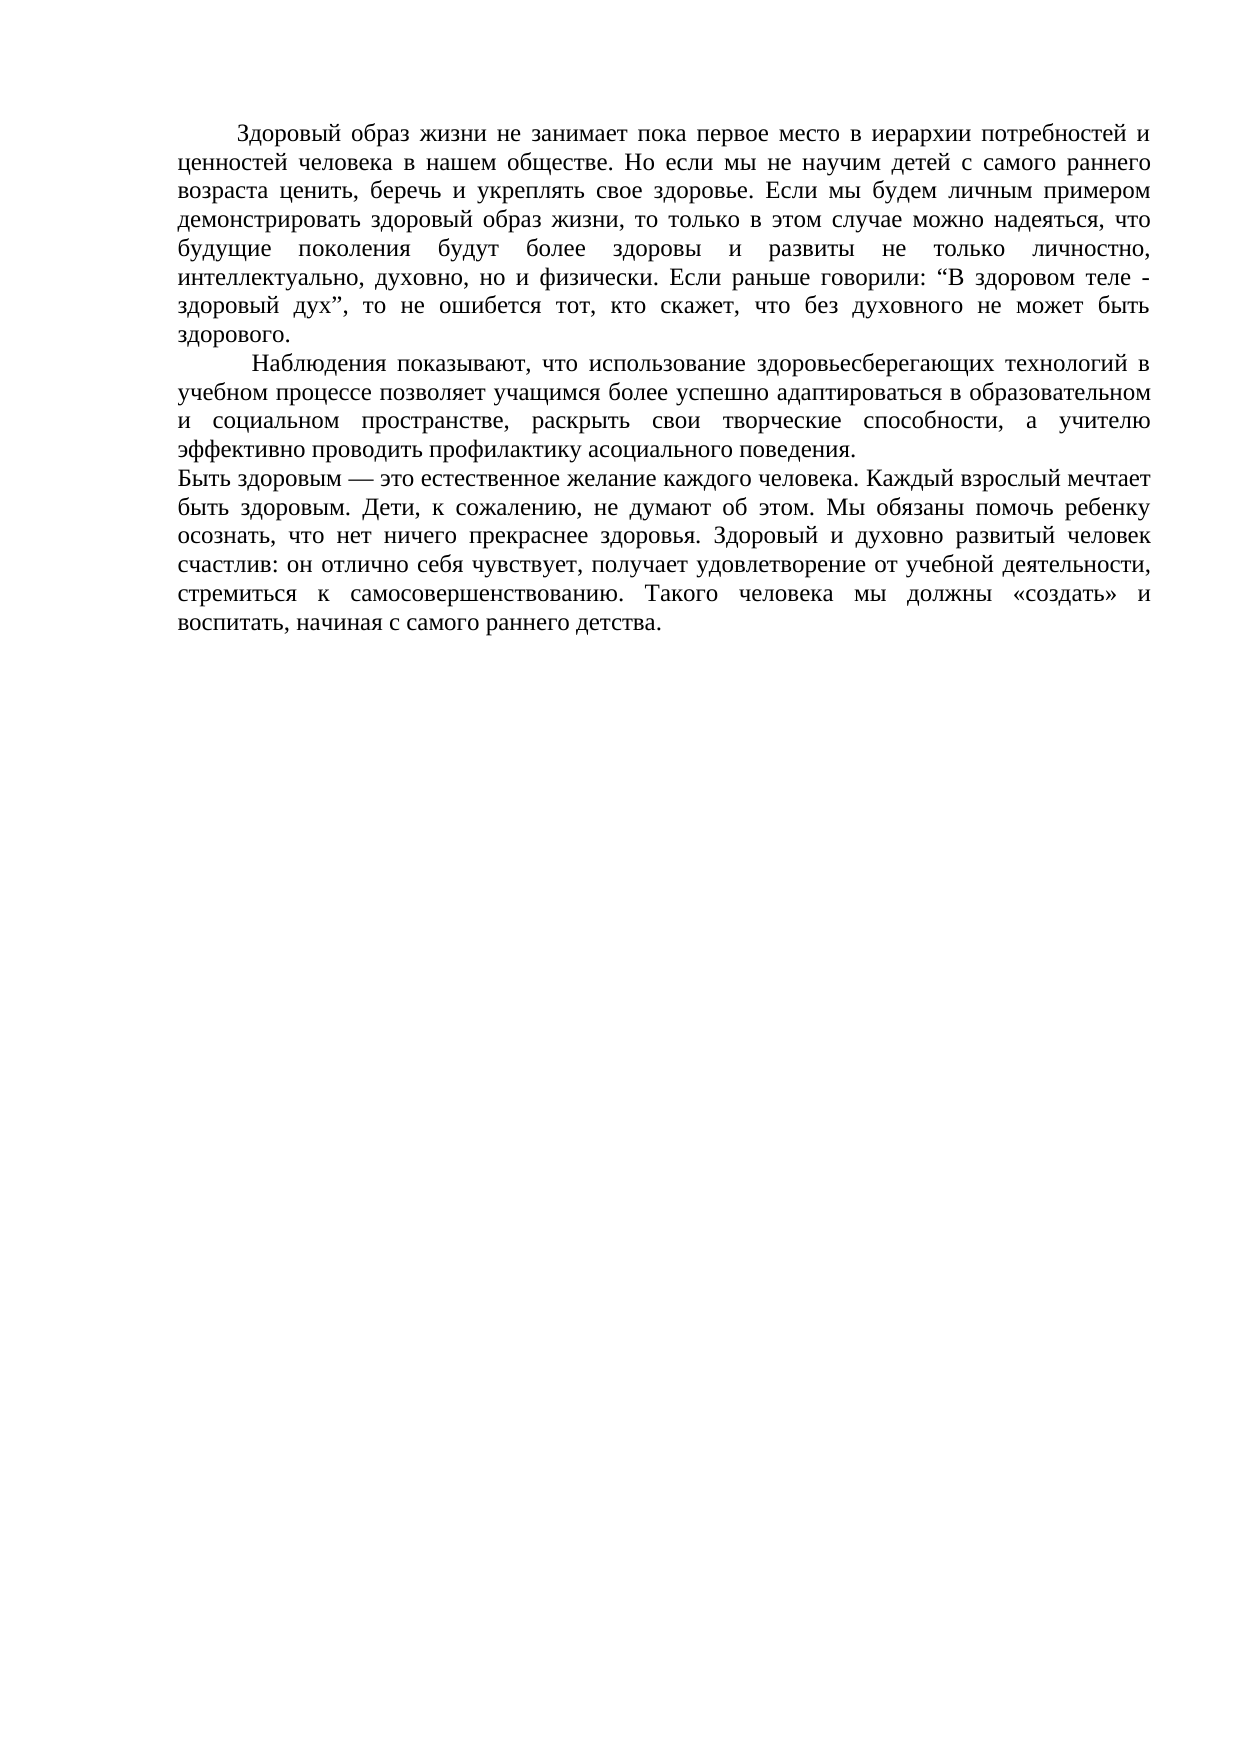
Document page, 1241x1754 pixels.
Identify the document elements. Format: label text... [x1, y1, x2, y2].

text Быть здоровым — это естественное желание каждого человека. Каждый взрослый мечтает быть здоровым. Дети, к сожалению, не думают об этом. Мы обязаны помочь ребенку осознать, что нет ничего прекраснее здоровья. Здоровый и духовно развитый человек счастлив: он отлично себя чувствует, получает удовлетворение от учебной деятельности, стремиться к самосовершенствованию. Такого человека мы должны «создать» и воспитать, начиная с самого раннего детства. [177, 463, 1152, 636]
text Здоровый образ жизни не занимает пока первое место в иерархии потребностей и ценностей человека в нашем обществе. Но если мы не научим детей с самого раннего возраста ценить, беречь и укреплять свое здоровье. Если мы будем личным примером демонстрировать здоровый образ жизни, то только в этом случае можно надеяться, что будущие поколения будут более здоровы и развиты не только личностно, интеллектуально, духовно, но и физически. Если раньше говорили: “В здоровом теле - здоровый дух”, то не ошибется тот, кто скажет, что без духовного не может быть здорового. [177, 118, 1152, 348]
text Наблюдения показывают, что использование здоровьесберегающих технологий в учебном процессе позволяет учащимся более успешно адаптироваться в образовательном и социальном пространстве, раскрыть свои творческие способности, а учителю эффективно проводить профилактику асоциального поведения. [177, 348, 1152, 463]
